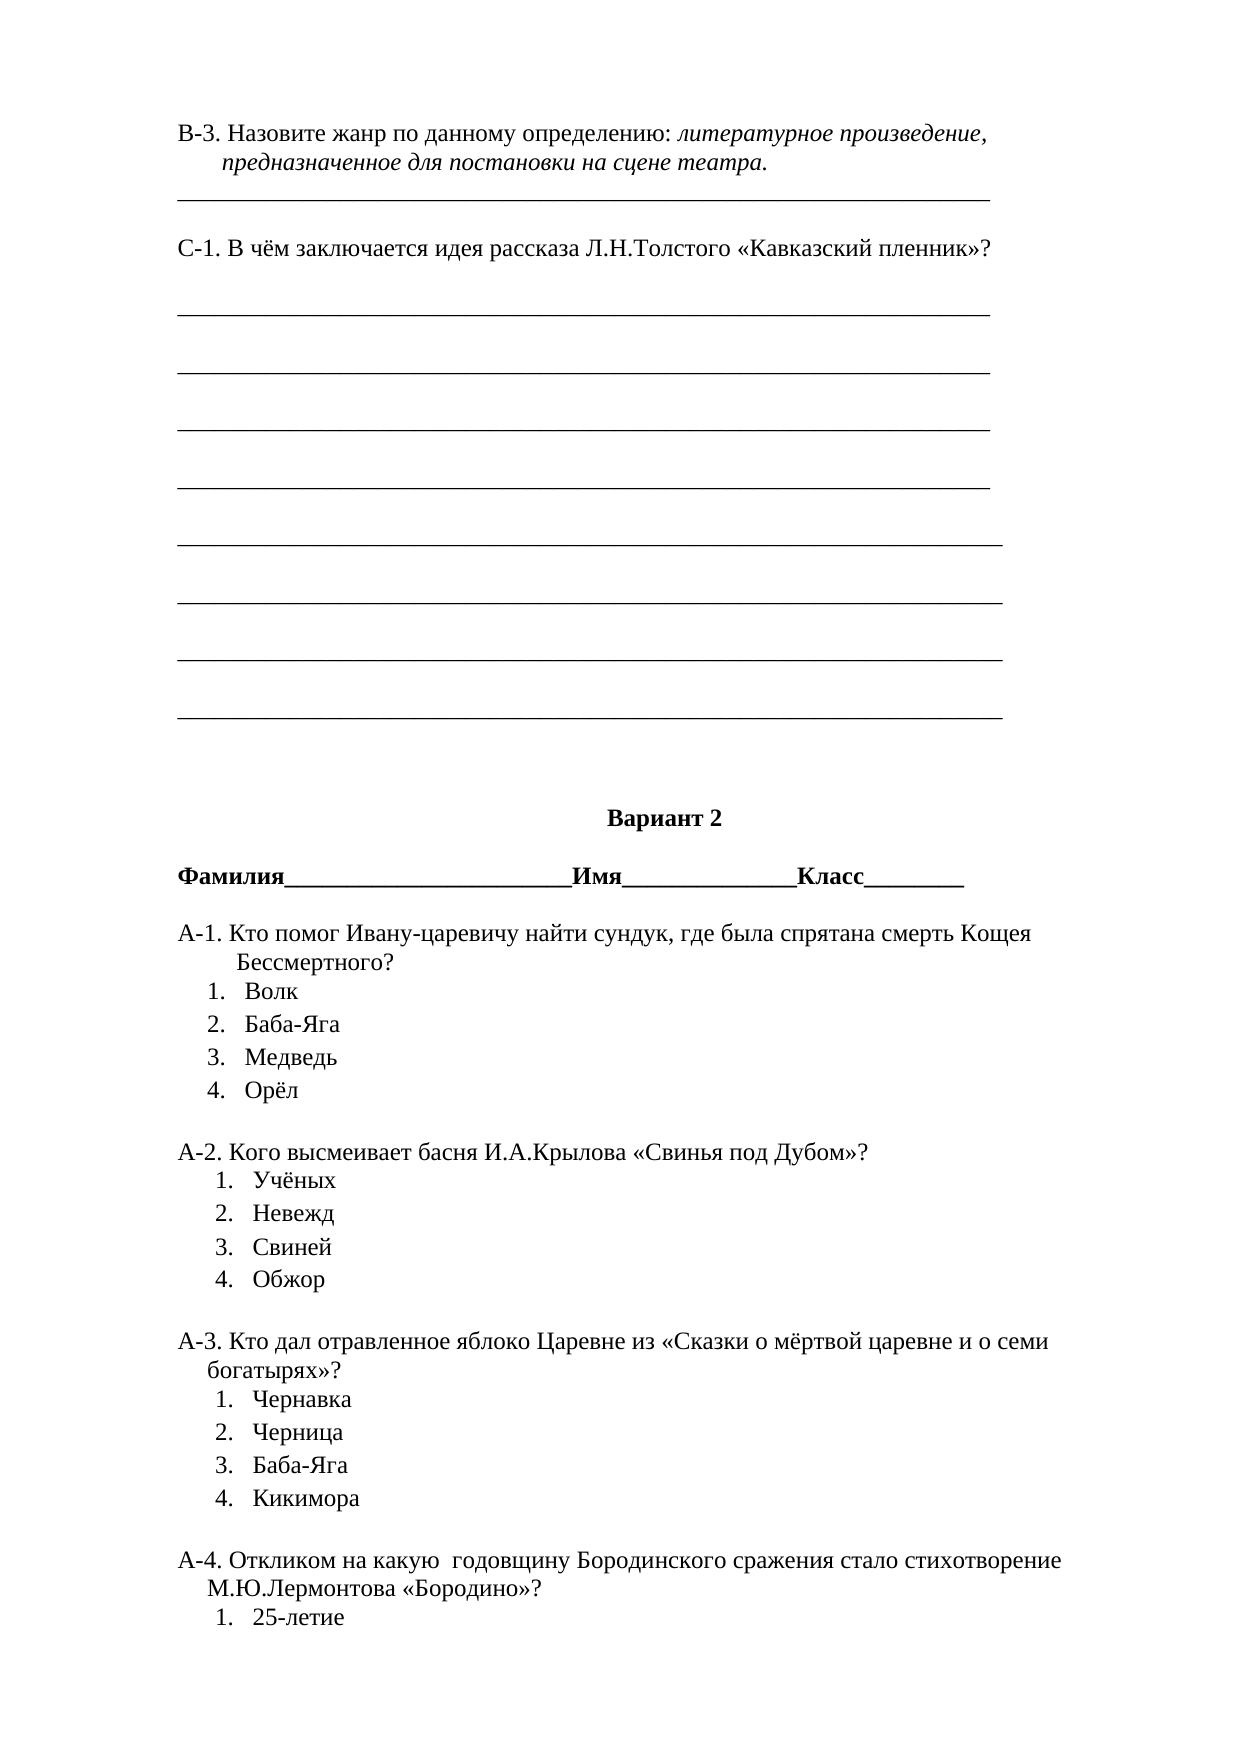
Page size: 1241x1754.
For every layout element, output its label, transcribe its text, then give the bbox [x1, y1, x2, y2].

list Невежд [215, 1198, 1152, 1227]
list Свиней [215, 1232, 1152, 1260]
list Черница [215, 1417, 1152, 1446]
text Фамилия_______________________Имя______________Класс________ [177, 861, 1152, 890]
list Баба-Яга [215, 1450, 1152, 1479]
text Вариант 2 [177, 803, 1152, 832]
text __________________________________________________________________ [177, 693, 1152, 722]
text _________________________________________________________________ [177, 176, 1152, 204]
list Кикимора [215, 1483, 1152, 1512]
list 25-летие [215, 1602, 1152, 1631]
list Медведь [207, 1042, 1152, 1071]
text _________________________________________________________________ [177, 406, 1152, 434]
list Волк [207, 976, 1152, 1005]
text __________________________________________________________________ [177, 578, 1152, 607]
list Учёных [215, 1166, 1152, 1194]
list Орёл [207, 1075, 1152, 1104]
list Чернавка [215, 1384, 1152, 1413]
list Обжор [215, 1264, 1152, 1293]
list Баба-Яга [207, 1009, 1152, 1038]
text А-3. Кто дал отравленное яблоко Царевне из «Сказки о мёртвой царевне и о семи богатырях»? [177, 1326, 1152, 1384]
text __________________________________________________________________ [177, 636, 1152, 664]
text __________________________________________________________________ [177, 521, 1152, 549]
text А-2. Кого высмеивает басня И.А.Крылова «Свинья под Дубом»? [177, 1137, 1152, 1166]
text _________________________________________________________________ _________________________________________________________________ [177, 291, 1152, 377]
text А-4. Откликом на какую годовщину Бородинского сражения стало стихотворение М.Ю.Лермонтова «Бородино»? [177, 1545, 1152, 1602]
text С-1. В чём заключается идея рассказа Л.Н.Толстого «Кавказский пленник»? [177, 233, 1152, 262]
text В-3. Назовите жанр по данному определению: литературное произведение, предназначенное для постановки на сцене театра. [177, 118, 1152, 176]
text А-1. Кто помог Ивану-царевичу найти сундук, где была спрятана смерть Кощея Бессмертного? [177, 918, 1152, 976]
text _________________________________________________________________ [177, 463, 1152, 492]
